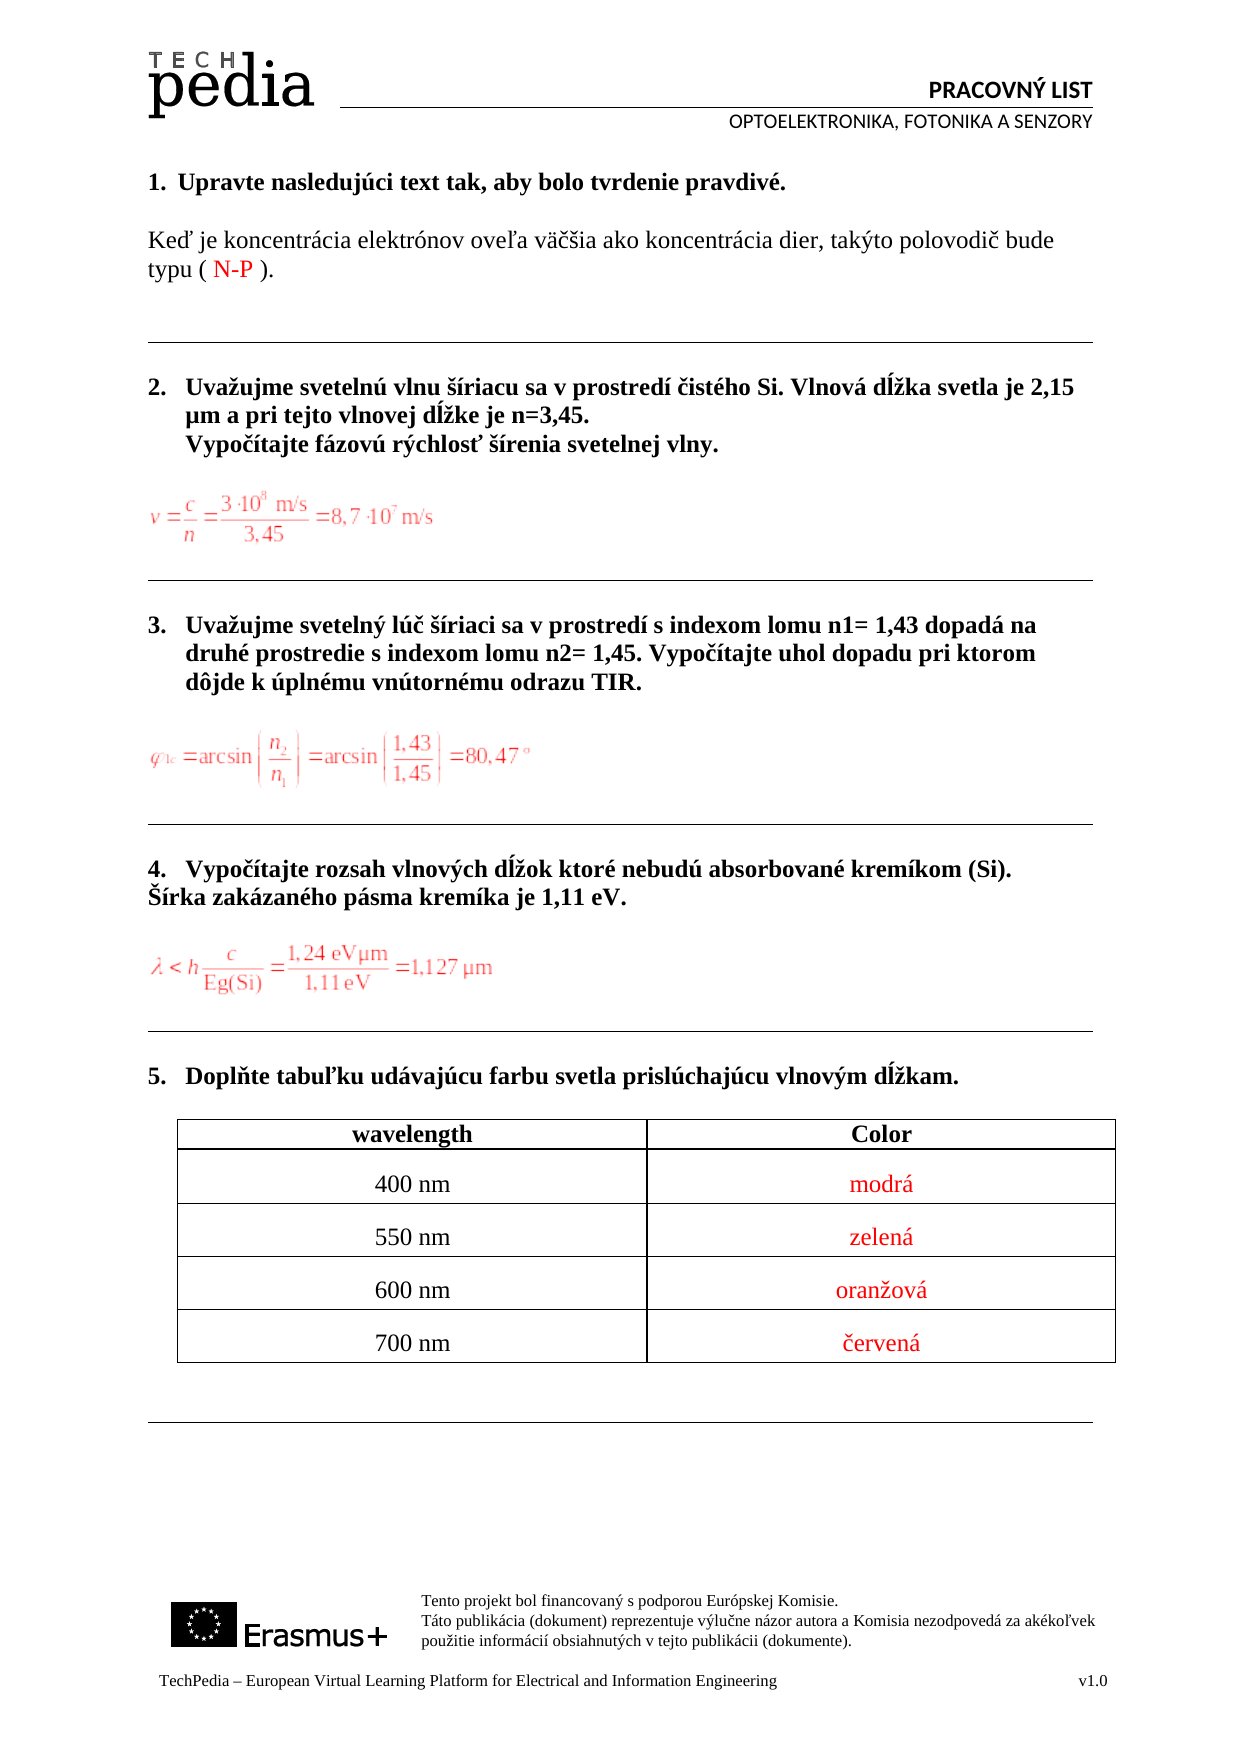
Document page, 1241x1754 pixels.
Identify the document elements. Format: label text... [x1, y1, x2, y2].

table_cell oranžová [648, 1257, 1115, 1309]
text Uvažujme svetelnú vlnu šíriacu sa v prostredí čistého Si. Vlnová dĺžka svetla je 2,15 µm a pri tejto vlnovej dĺžke je n=3,45. [148, 372, 1093, 429]
table_cell 700 nm [178, 1310, 646, 1362]
table_cell zelená [648, 1204, 1115, 1256]
text Doplňte tabuľku udávajúcu farbu svetla prislúchajúcu vlnovým dĺžkam. [148, 1061, 1093, 1090]
table_cell 550 nm [178, 1204, 646, 1256]
list Vypočítajte fázovú rýchlosť šírenia svetelnej vlny. [185, 429, 1093, 458]
list Šírka zakázaného pásma kremíka je 1,11 eV. [148, 882, 1093, 911]
text Vypočítajte rozsah vlnových dĺžok ktoré nebudú absorbované kremíkom (Si). [148, 854, 1093, 882]
text Upravte nasledujúci text tak, aby bolo tvrdenie pravdivé. [148, 167, 1093, 196]
text Uvažujme svetelný lúč šíriaci sa v prostredí s indexom lomu n1= 1,43 dopadá na druhé prostredie s indexom lomu n2= 1,45. Vypočítajte uhol dopadu pri ktorom dôjde k úplnému vnútornému odrazu TIR. [148, 610, 1093, 696]
table_cell 400 nm [178, 1150, 646, 1202]
table_cell 600 nm [178, 1257, 646, 1309]
table_header wavelength [178, 1120, 646, 1148]
table_cell modrá [648, 1150, 1115, 1202]
text Keď je koncentrácia elektrónov oveľa väčšia ako koncentrácia dier, takýto polovodič bude typu ( N-P ). [148, 225, 1093, 282]
table_header Color [648, 1120, 1115, 1148]
table_cell červená [648, 1310, 1115, 1362]
